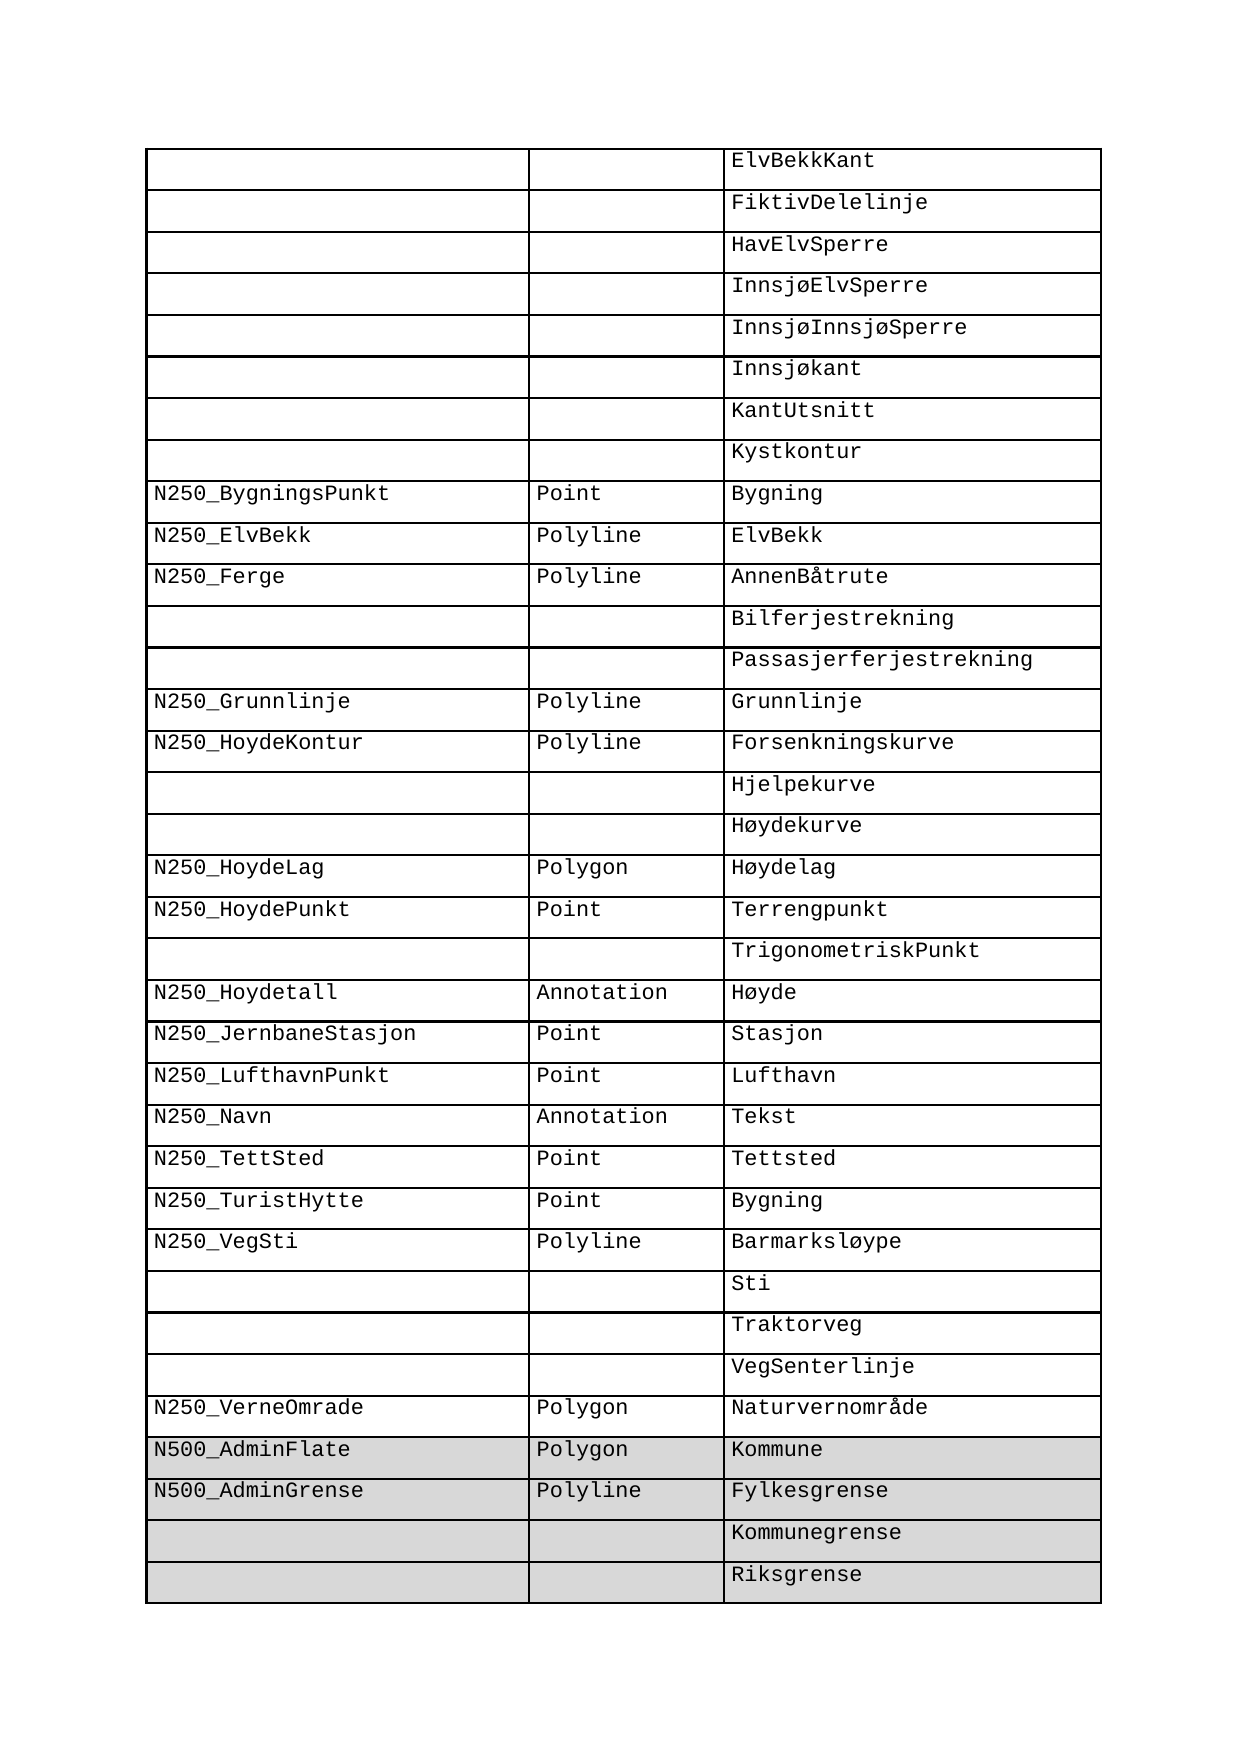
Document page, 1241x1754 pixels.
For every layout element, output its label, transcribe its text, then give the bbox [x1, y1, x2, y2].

table_cell [148, 773, 528, 813]
table_cell Polyline [530, 732, 723, 771]
table_cell Point [530, 898, 723, 937]
table_cell Kystkontur [725, 441, 1100, 480]
table_cell [148, 1314, 528, 1353]
table_cell Tekst [725, 1106, 1100, 1145]
table_cell Point [530, 482, 723, 522]
table_cell Terrengpunkt [725, 898, 1100, 937]
table_cell Polygon [530, 856, 723, 896]
table_cell [530, 815, 723, 854]
table_cell [530, 1314, 723, 1353]
table_cell N250_TuristHytte [148, 1189, 528, 1228]
table_cell Point [530, 1023, 723, 1062]
table_cell [530, 191, 723, 231]
table_cell Polyline [530, 524, 723, 563]
table_cell [148, 649, 528, 688]
table_cell [530, 233, 723, 272]
table_cell [148, 1272, 528, 1311]
table_cell N250_TettSted [148, 1147, 528, 1187]
table_cell HavElvSperre [725, 233, 1100, 272]
table_cell N250_Ferge [148, 565, 528, 605]
table_cell Fylkesgrense [725, 1480, 1100, 1519]
table_cell [530, 1272, 723, 1311]
table_cell ElvBekkKant [725, 150, 1100, 189]
table_cell Annotation [530, 1106, 723, 1145]
table_cell N250_VegSti [148, 1230, 528, 1270]
table_cell Bilferjestrekning [725, 607, 1100, 646]
table_cell Polyline [530, 1480, 723, 1519]
table_cell [530, 358, 723, 397]
table_cell [148, 1521, 528, 1561]
table_cell Point [530, 1189, 723, 1228]
table_cell Grunnlinje [725, 690, 1100, 729]
table_cell Kommunegrense [725, 1521, 1100, 1561]
table_cell Polyline [530, 690, 723, 729]
table_cell N250_BygningsPunkt [148, 482, 528, 522]
table_cell N250_Grunnlinje [148, 690, 528, 729]
table_cell FiktivDelelinje [725, 191, 1100, 231]
table_cell [148, 274, 528, 314]
table_cell [148, 607, 528, 646]
table_cell [148, 150, 528, 189]
table_cell Riksgrense [725, 1563, 1100, 1602]
table_cell Polygon [530, 1438, 723, 1478]
table_cell Passasjerferjestrekning [725, 649, 1100, 688]
table_cell [148, 815, 528, 854]
table_cell [530, 649, 723, 688]
table_cell Forsenkningskurve [725, 732, 1100, 771]
table_cell Bygning [725, 482, 1100, 522]
table_cell Stasjon [725, 1023, 1100, 1062]
table_cell Kommune [725, 1438, 1100, 1478]
table_cell Innsjøkant [725, 358, 1100, 397]
table_cell [148, 191, 528, 231]
table_cell N500_AdminFlate [148, 1438, 528, 1478]
table_cell [530, 150, 723, 189]
table_cell [148, 1563, 528, 1602]
table_cell [148, 441, 528, 480]
table_cell [530, 316, 723, 355]
table_cell Høydekurve [725, 815, 1100, 854]
table_cell AnnenBåtrute [725, 565, 1100, 605]
table_cell Point [530, 1064, 723, 1103]
table_cell Høyde [725, 981, 1100, 1020]
table_cell Annotation [530, 981, 723, 1020]
table_cell [530, 1355, 723, 1394]
table_cell N250_ElvBekk [148, 524, 528, 563]
table_cell N250_HoydeKontur [148, 732, 528, 771]
table_cell Polyline [530, 1230, 723, 1270]
table_cell N250_LufthavnPunkt [148, 1064, 528, 1103]
table_cell Tettsted [725, 1147, 1100, 1187]
table_cell Polyline [530, 565, 723, 605]
table_cell Traktorveg [725, 1314, 1100, 1353]
table_cell VegSenterlinje [725, 1355, 1100, 1394]
table_cell [148, 1355, 528, 1394]
table_cell [530, 441, 723, 480]
table_cell N250_Hoydetall [148, 981, 528, 1020]
table_cell [148, 399, 528, 438]
table_cell Barmarksløype [725, 1230, 1100, 1270]
table_cell [148, 358, 528, 397]
table_cell [530, 1521, 723, 1561]
table_cell TrigonometriskPunkt [725, 939, 1100, 979]
table_cell [148, 939, 528, 979]
table_cell [530, 939, 723, 979]
table_cell Naturvernområde [725, 1397, 1100, 1436]
table_cell N250_HoydePunkt [148, 898, 528, 937]
table_cell N250_HoydeLag [148, 856, 528, 896]
table_cell [530, 1563, 723, 1602]
table_cell [148, 233, 528, 272]
table_cell KantUtsnitt [725, 399, 1100, 438]
table_cell [530, 274, 723, 314]
table_cell Point [530, 1147, 723, 1187]
table_cell Sti [725, 1272, 1100, 1311]
table_cell Hjelpekurve [725, 773, 1100, 813]
table_cell N250_Navn [148, 1106, 528, 1145]
table_cell [530, 607, 723, 646]
table_cell N500_AdminGrense [148, 1480, 528, 1519]
table_cell Polygon [530, 1397, 723, 1436]
table_cell [530, 399, 723, 438]
table_cell N250_JernbaneStasjon [148, 1023, 528, 1062]
table_cell Bygning [725, 1189, 1100, 1228]
table_cell [530, 773, 723, 813]
table_cell Høydelag [725, 856, 1100, 896]
table_cell [148, 316, 528, 355]
table_cell ElvBekk [725, 524, 1100, 563]
table_cell InnsjøInnsjøSperre [725, 316, 1100, 355]
table_cell N250_VerneOmrade [148, 1397, 528, 1436]
table_cell InnsjøElvSperre [725, 274, 1100, 314]
table_cell Lufthavn [725, 1064, 1100, 1103]
